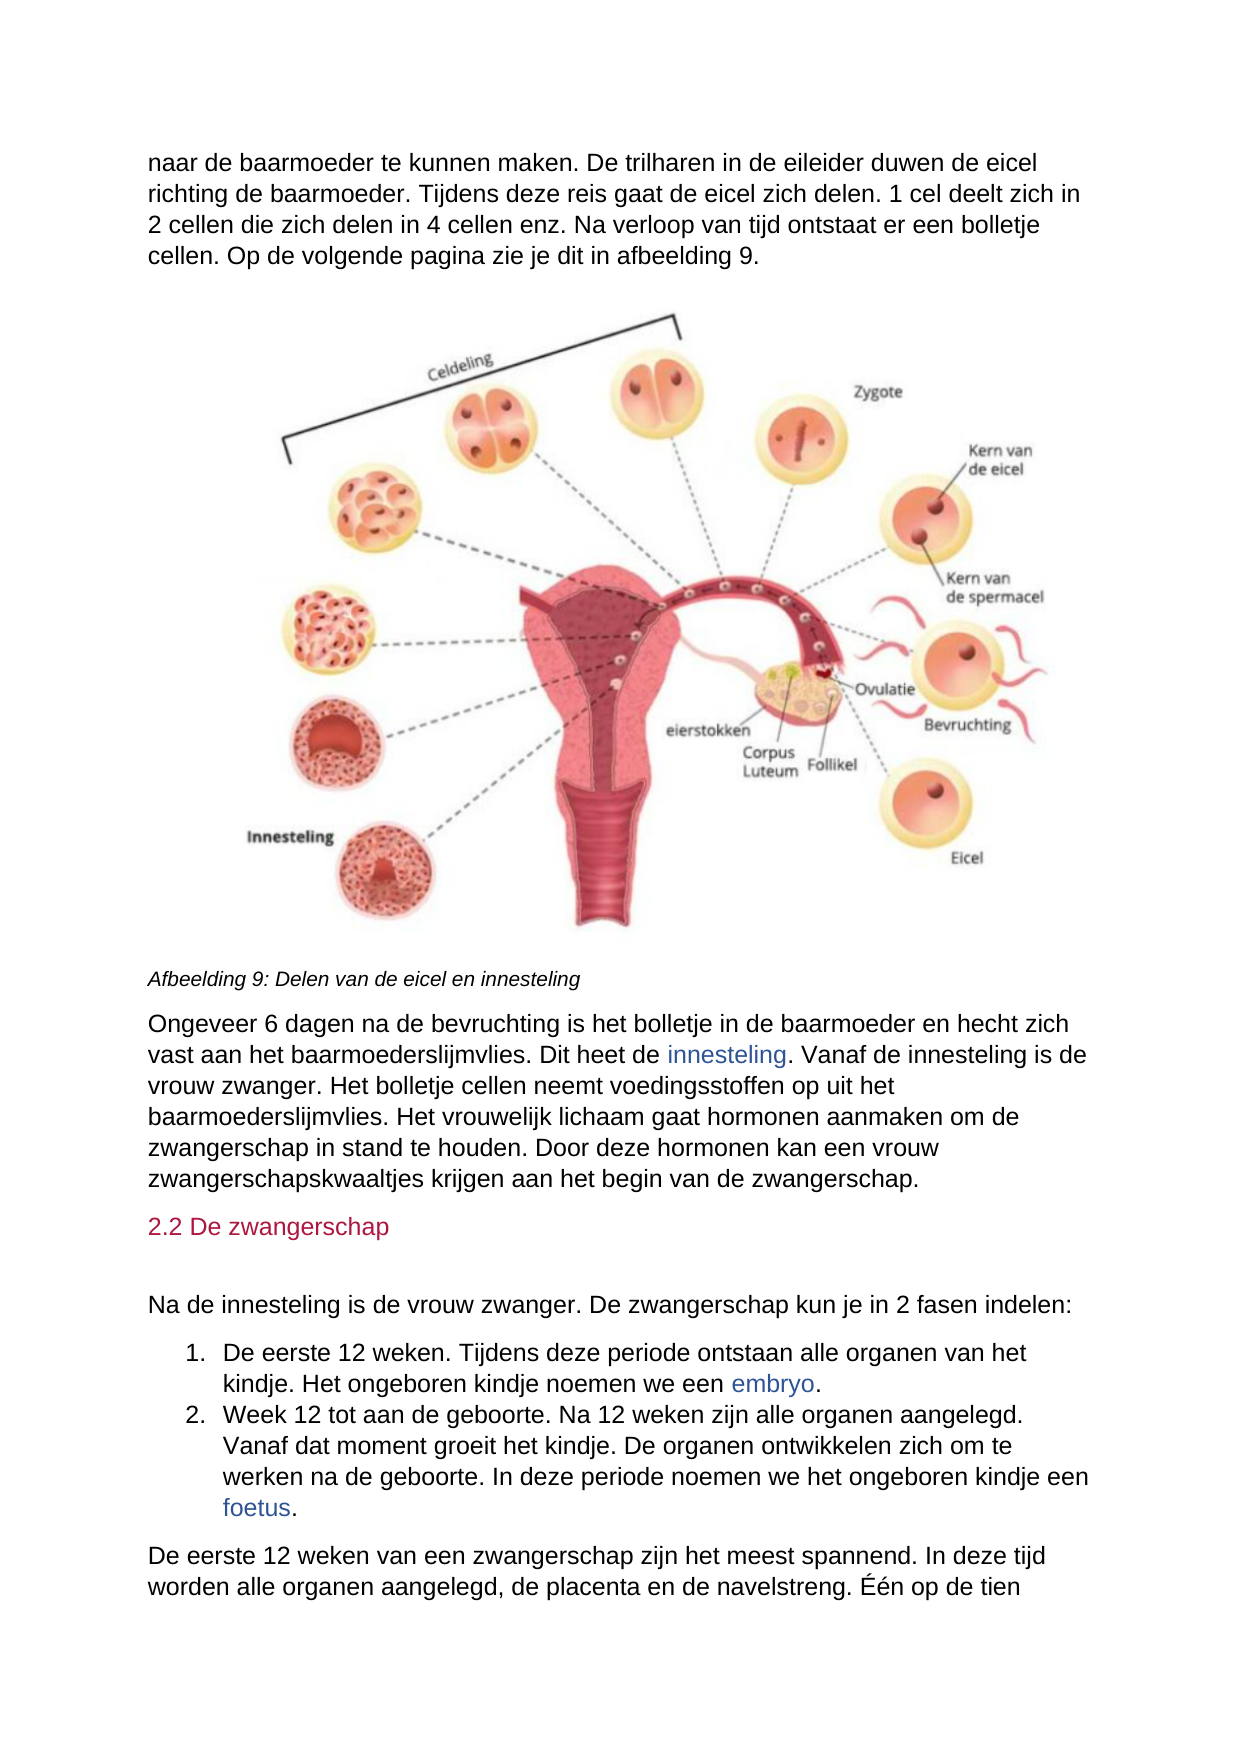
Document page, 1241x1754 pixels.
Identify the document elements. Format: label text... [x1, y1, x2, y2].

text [148, 1541, 1093, 1600]
text Ongeveer 6 dagen na de bevruchting is het bolletje in de baarmoeder en hecht zich vast aan het baarmoederslijmvlies. Dit heet de innesteling. Vanaf de innesteling is de vrouw zwanger. Het bolletje cellen neemt voedingsstoffen op uit het baarmoederslijmvlies. Het vrouwelijk lichaam gaat hormonen aanmaken om de zwangerschap in stand te houden. Door deze hormonen kan een vrouw zwangerschapskwaaltjes krijgen aan het begin van de zwangerschap. [148, 1009, 1093, 1193]
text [148, 148, 1093, 269]
picture [147, 288, 1093, 948]
subtitle 2.2 De zwangerschap [148, 1212, 1093, 1241]
text Na de innesteling is de vrouw zwanger. De zwangerschap kun je in 2 fasen indelen: [148, 1290, 1093, 1319]
list Week 12 tot aan de geboorte. Na 12 weken zijn alle organen aangelegd. Vanaf dat moment groeit het kindje. De organen ontwikkelen zich om te werken na de geboorte. In deze periode noemen we het ongeboren kindje een foetus. [185, 1400, 1093, 1522]
text Afbeelding 9: Delen van de eicel en innesteling [148, 967, 1093, 991]
list De eerste 12 weken. Tijdens deze periode ontstaan alle organen van het kindje. Het ongeboren kindje noemen we een embryo. [185, 1338, 1093, 1397]
